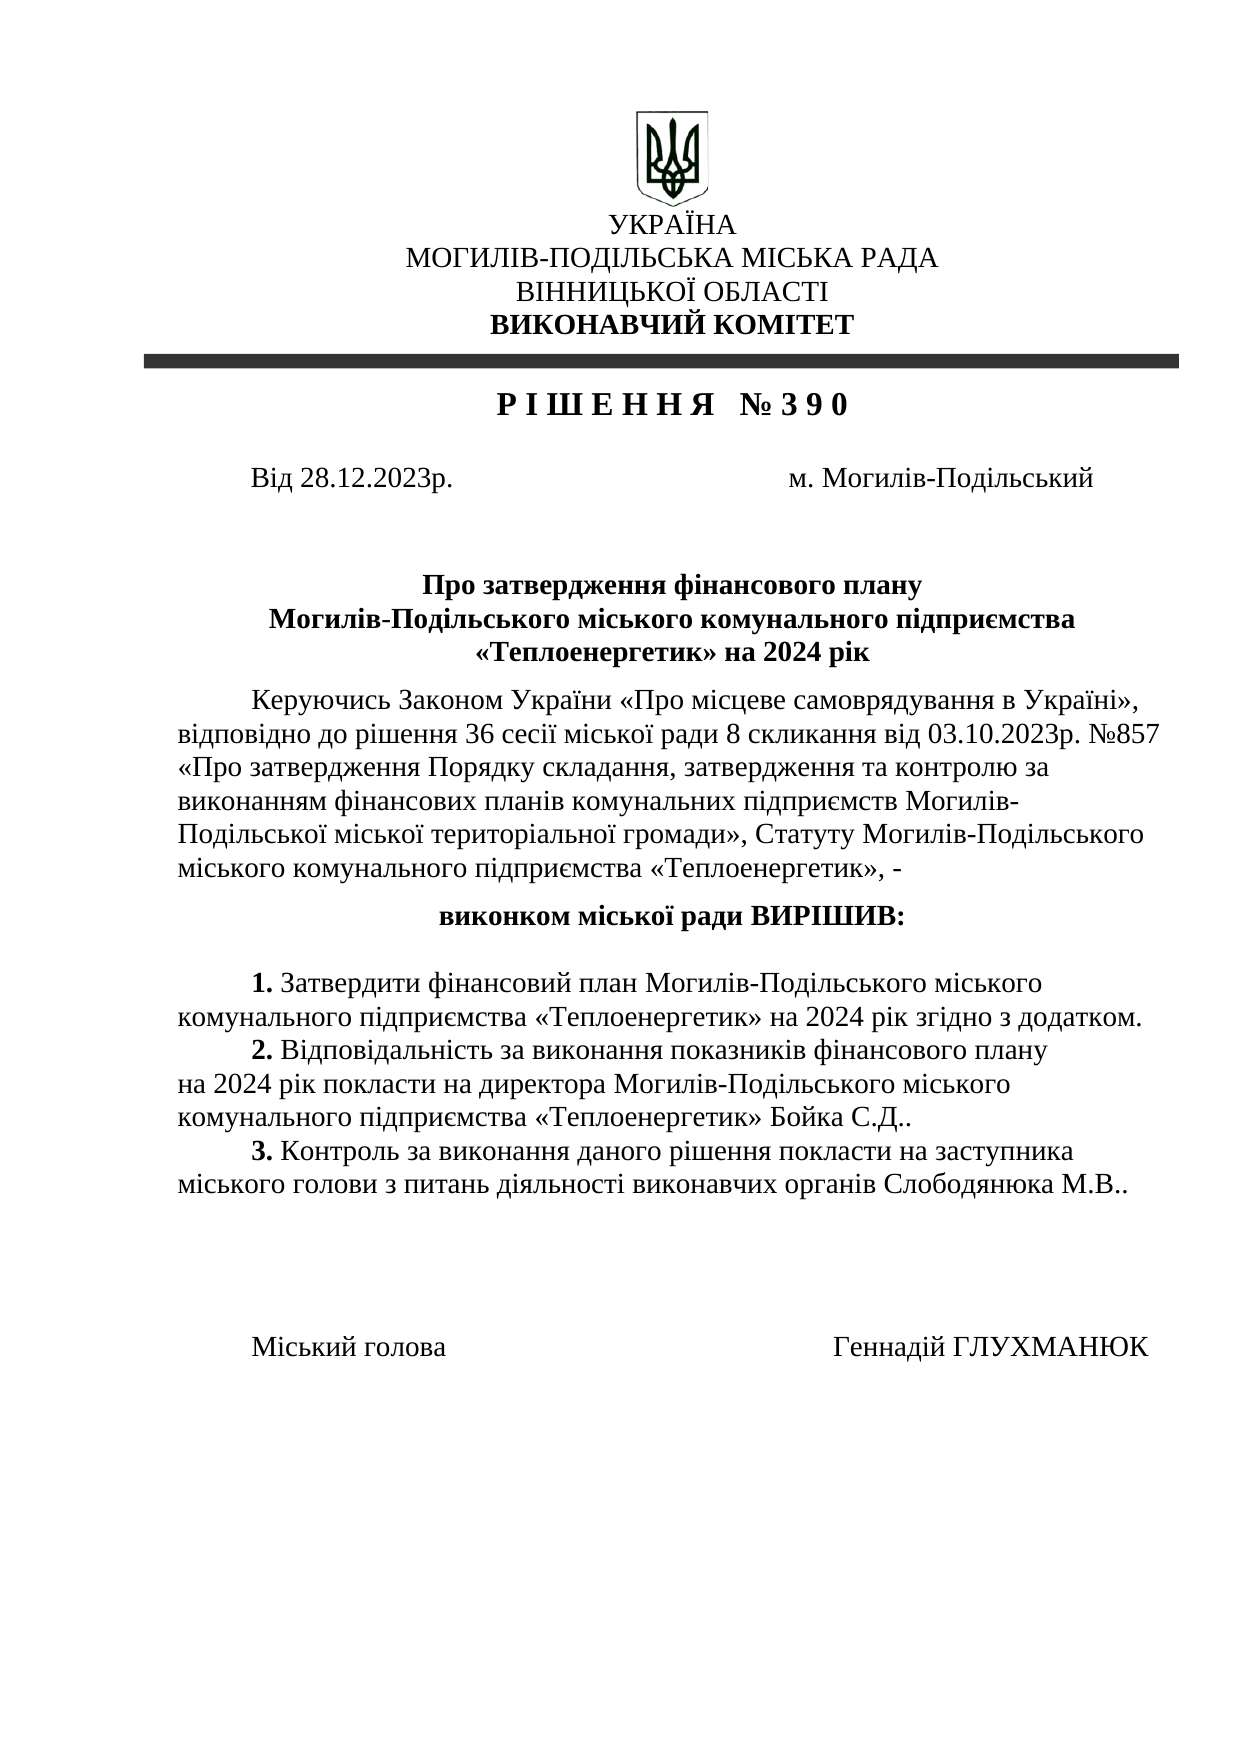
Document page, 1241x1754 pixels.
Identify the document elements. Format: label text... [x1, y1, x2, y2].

text ВИКОНАВЧИЙ КОМІТЕТ [177, 307, 1167, 341]
text Керуючись Законом України «Про місцеве самоврядування в Україні», відповідно до рішення 36 сесії міської ради 8 скликання від 03.10.2023р. №857 «Про затвердження Порядку складання, затвердження та контролю за виконанням фінансових планів комунальних підприємств Могилів-Подільської міської територіальної громади», Статуту Могилів-Подільського міського комунального підприємства «Теплоенергетик», - [177, 682, 1167, 884]
picture [636, 111, 709, 207]
text виконком міської ради ВИРІШИВ: [177, 898, 1167, 932]
text Могилів-Подільського міського комунального підприємства «Теплоенергетик» на 2024 рік [177, 601, 1167, 668]
text 3. Контроль за виконання даного рішення покласти на заступника міського голови з питань діяльності виконавчих органів Слободянюка М.В.. [177, 1133, 1167, 1200]
text Від 28.12.2023р. м. Могилів-Подільський [177, 460, 1167, 493]
text Міський голова Геннадій ГЛУХМАНЮК [177, 1329, 1167, 1363]
text 1. Затвердити фінансовий план Могилів-Подільського міського комунального підприємства «Теплоенергетик» на 2024 рік згідно з додатком. [177, 965, 1167, 1032]
text Про затвердження фінансового плану [177, 567, 1167, 601]
text РІШЕННЯ №390 [177, 369, 1167, 422]
text на 2024 рік покласти на директора Могилів-Подільського міського комунального підприємства «Теплоенергетик» Бойка С.Д.. [177, 1066, 1167, 1133]
text УКРАЇНА МОГИЛІВ-ПОДІЛЬСЬКА МІСЬКА РАДА ВІННИЦЬКОЇ ОБЛАСТІ [177, 207, 1167, 307]
text 2. Відповідальність за виконання показників фінансового плану [177, 1032, 1167, 1066]
